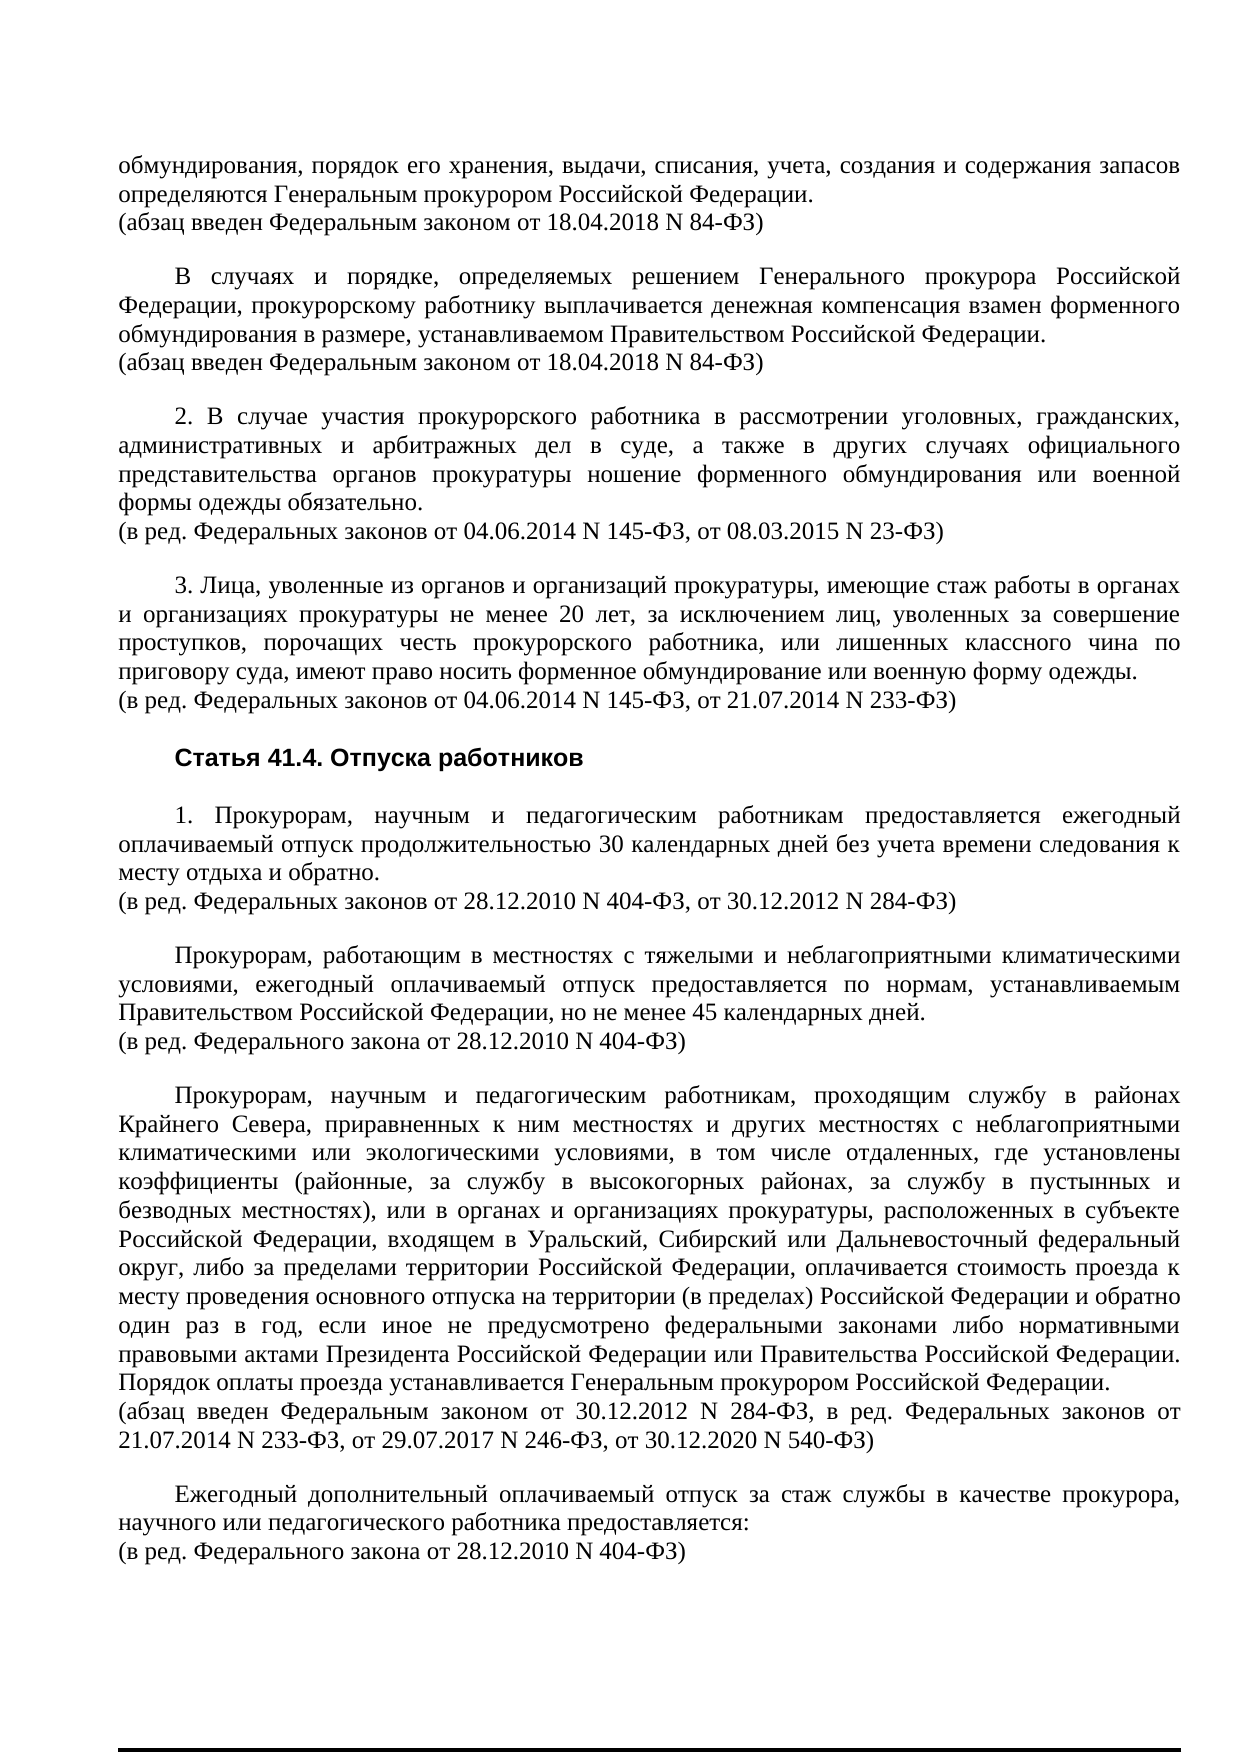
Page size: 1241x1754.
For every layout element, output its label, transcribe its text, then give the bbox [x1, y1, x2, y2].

text 1. Прокурорам, научным и педагогическим работникам предоставляется ежегодный оплачиваемый отпуск продолжительностью 30 календарных дней без учета времени следования к месту отдыха и обратно. [118, 800, 1181, 886]
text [118, 150, 1181, 207]
text (абзац введен Федеральным законом от 18.04.2018 N 84-ФЗ) [118, 347, 1181, 376]
text 3. Лица, уволенные из органов и организаций прокуратуры, имеющие стаж работы в органах и организациях прокуратуры не менее 20 лет, за исключением лиц, уволенных за совершение проступков, порочащих честь прокурорского работника, или лишенных классного чина по приговору суда, имеют право носить форменное обмундирование или военную форму одежды. [118, 570, 1181, 685]
text (в ред. Федеральных законов от 04.06.2014 N 145-ФЗ, от 21.07.2014 N 233-ФЗ) [118, 685, 1181, 714]
text Прокурорам, работающим в местностях с тяжелыми и неблагоприятными климатическими условиями, ежегодный оплачиваемый отпуск предоставляется по нормам, устанавливаемым Правительством Российской Федерации, но не менее 45 календарных дней. [118, 940, 1181, 1026]
text В случаях и порядке, определяемых решением Генерального прокурора Российской Федерации, прокурорскому работнику выплачивается денежная компенсация взамен форменного обмундирования в размере, устанавливаемом Правительством Российской Федерации. [118, 261, 1181, 347]
title Статья 41.4. Отпуска работников [118, 742, 1181, 771]
text (в ред. Федеральных законов от 04.06.2014 N 145-ФЗ, от 08.03.2015 N 23-ФЗ) [118, 516, 1181, 545]
text 2. В случае участия прокурорского работника в рассмотрении уголовных, гражданских, административных и арбитражных дел в суде, а также в других случаях официального представительства органов прокуратуры ношение форменного обмундирования или военной формы одежды обязательно. [118, 401, 1181, 516]
text (в ред. Федерального закона от 28.12.2010 N 404-ФЗ) [118, 1536, 1181, 1565]
text (абзац введен Федеральным законом от 30.12.2012 N 284-ФЗ, в ред. Федеральных законов от 21.07.2014 N 233-ФЗ, от 29.07.2017 N 246-ФЗ, от 30.12.2020 N 540-ФЗ) [118, 1396, 1181, 1454]
text (в ред. Федеральных законов от 28.12.2010 N 404-ФЗ, от 30.12.2012 N 284-ФЗ) [118, 886, 1181, 915]
text (в ред. Федерального закона от 28.12.2010 N 404-ФЗ) [118, 1026, 1181, 1055]
text Ежегодный дополнительный оплачиваемый отпуск за стаж службы в качестве прокурора, научного или педагогического работника предоставляется: [118, 1479, 1181, 1536]
text Прокурорам, научным и педагогическим работникам, проходящим службу в районах Крайнего Севера, приравненных к ним местностях и других местностях с неблагоприятными климатическими или экологическими условиями, в том числе отдаленных, где установлены коэффициенты (районные, за службу в высокогорных районах, за службу в пустынных и безводных местностях), или в органах и организациях прокуратуры, расположенных в субъекте Российской Федерации, входящем в Уральский, Сибирский или Дальневосточный федеральный округ, либо за пределами территории Российской Федерации, оплачивается стоимость проезда к месту проведения основного отпуска на территории (в пределах) Российской Федерации и обратно один раз в год, если иное не предусмотрено федеральными законами либо нормативными правовыми актами Президента Российской Федерации или Правительства Российской Федерации. Порядок оплаты проезда устанавливается Генеральным прокурором Российской Федерации. [118, 1080, 1181, 1396]
text (абзац введен Федеральным законом от 18.04.2018 N 84-ФЗ) [118, 207, 1181, 236]
